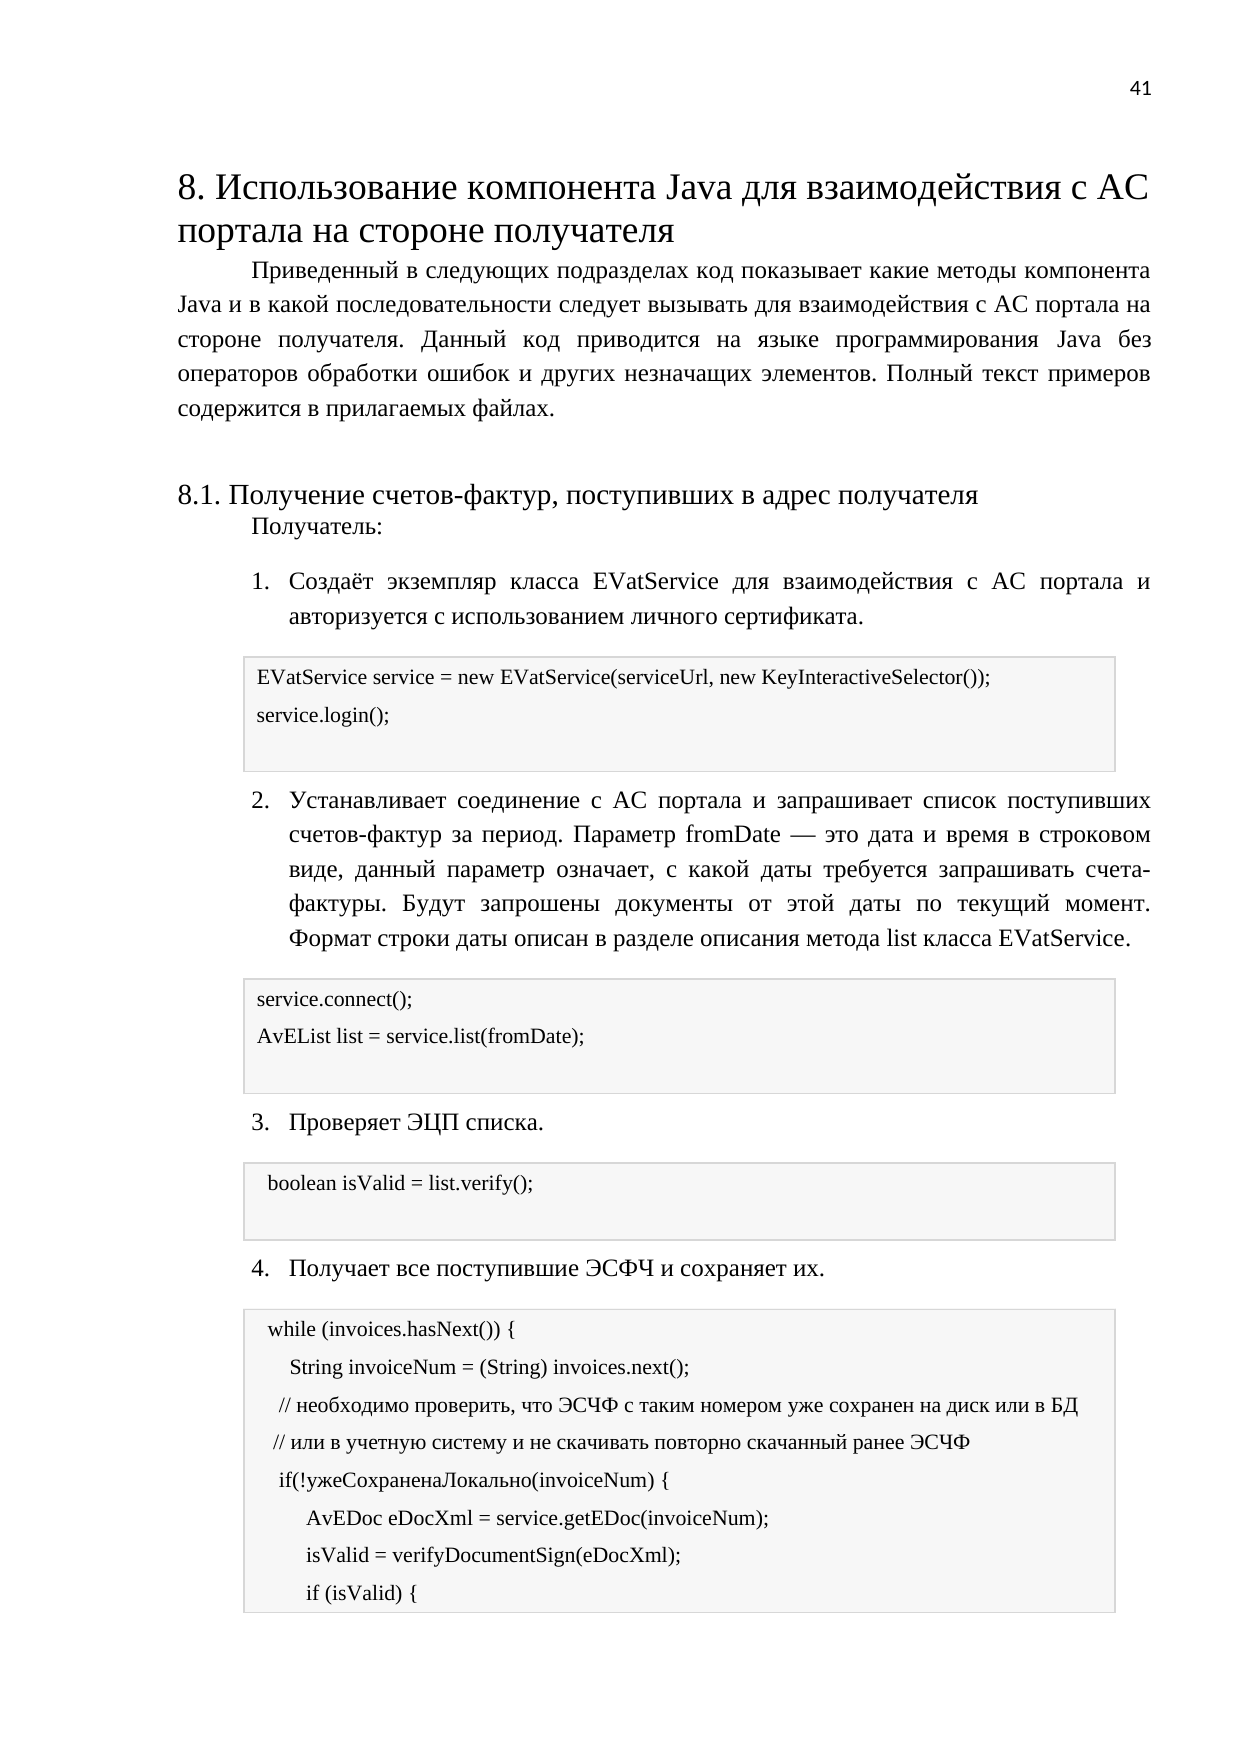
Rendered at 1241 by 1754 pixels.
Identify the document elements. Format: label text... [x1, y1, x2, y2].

text // или в учетную систему и не скачивать повторно скачанный ранее ЭСЧФ [245, 1422, 1114, 1454]
text boolean isValid = list.verify(); [245, 1164, 1114, 1195]
subtitle 8. Использование компонента Java для взаимодействия с АС портала на стороне получателя [177, 164, 1152, 251]
list Устанавливает соединение с АС портала и запрашивает список поступивших счетов-фактур за период. Параметр fromDate — это дата и время в строковом виде, данный параметр означает, с какой даты требуется запрашивать счета-фактуры. Будут запрошены документы от этой даты по текущий момент. Формат строки даты описан в разделе описания метода list класса EVatService. [251, 785, 1152, 951]
list Создаёт экземпляр класса EVatService для взаимодействия с АС портала и авторизуется с использованием личного сертификата. [251, 566, 1152, 629]
text AvEDoc eDocXml = service.getEDoc(invoiceNum); [245, 1497, 1114, 1530]
text if(!ужеСохраненаЛокально(invoiceNum) { [245, 1459, 1114, 1492]
text if (isValid) { [245, 1572, 1114, 1612]
text Получатель: [177, 511, 1152, 540]
text String invoiceNum = (String) invoices.next(); [245, 1346, 1114, 1379]
text service.login(); [245, 694, 1114, 727]
list Получает все поступившие ЭСФЧ и сохраняет их. [251, 1253, 1152, 1282]
text isValid = verifyDocumentSign(eDocXml); [245, 1535, 1114, 1568]
list Проверяет ЭЦП списка. [251, 1107, 1152, 1136]
text AvEList list = service.list(fromDate); [245, 1016, 1114, 1049]
text EVatService service = new EVatService(serviceUrl, new KeyInteractiveSelector()); [245, 658, 1114, 689]
subtitle 8.1. Получение счетов-фактур, поступивших в адрес получателя [177, 477, 1152, 511]
text Приведенный в следующих подразделах код показывает какие методы компонента Java и в какой последовательности следует вызывать для взаимодействия с АС портала на стороне получателя. Данный код приводится на языке программирования Java без операторов обработки ошибок и других незначащих элементов. Полный текст примеров содержится в прилагаемых файлах. [177, 255, 1152, 422]
text service.connect(); [245, 980, 1114, 1011]
text // необходимо проверить, что ЭСЧФ с таким номером уже сохранен на диск или в БД [245, 1384, 1114, 1417]
text while (invoices.hasNext()) { [245, 1310, 1114, 1341]
